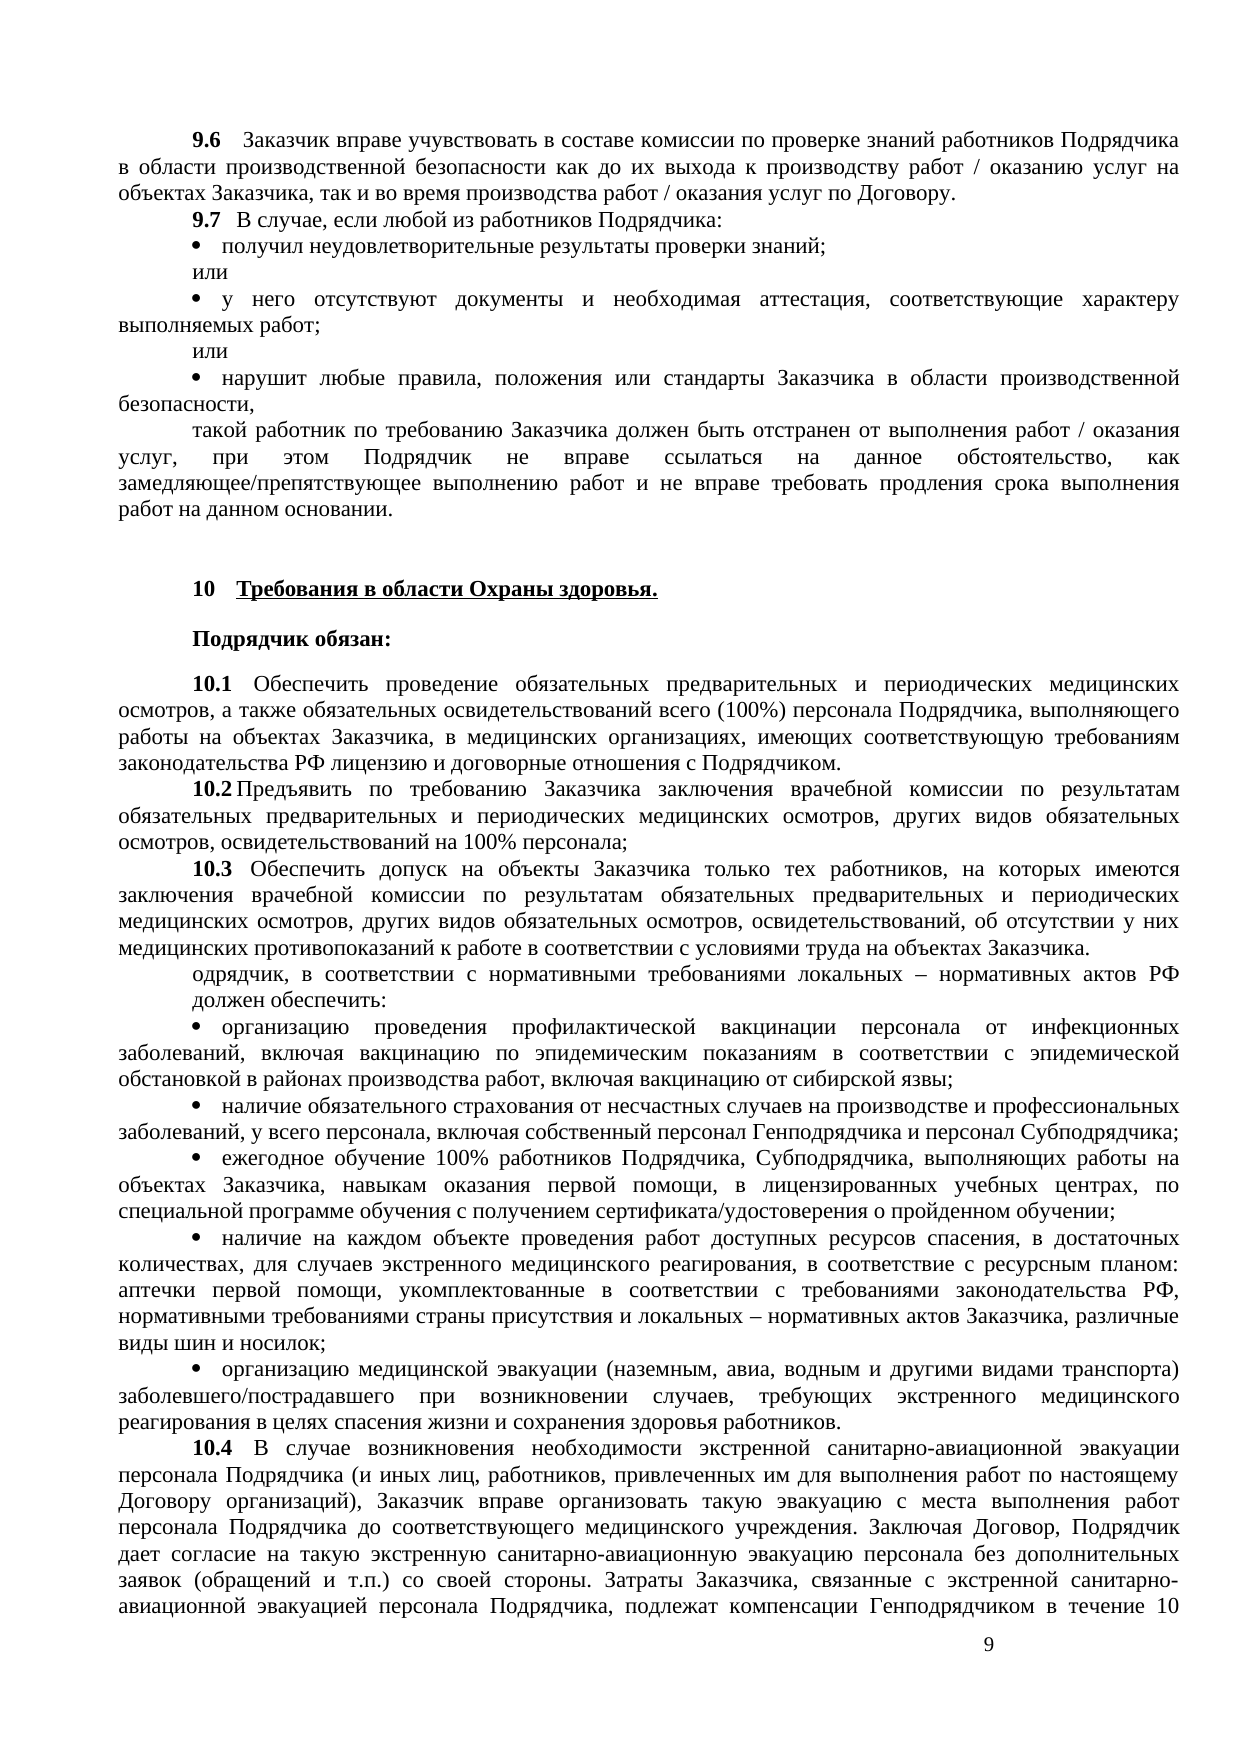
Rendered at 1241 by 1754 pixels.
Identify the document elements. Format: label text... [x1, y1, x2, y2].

list Предъявить по требованию Заказчика заключения врачебной комиссии по результатам обязательных предварительных и периодических медицинских осмотров, других видов обязательных осмотров, освидетельствований на 100% персонала; [118, 776, 1181, 854]
list организацию проведения профилактической вакцинации персонала от инфекционных заболеваний, включая вакцинацию по эпидемическим показаниям в соответствии с эпидемической обстановкой в районах производства работ, включая вакцинацию от сибирской язвы; [118, 1013, 1181, 1092]
list организацию медицинской эвакуации (наземным, авиа, водным и другими видами транспорта) заболевшего/пострадавшего при возникновении случаев, требующих экстренного медицинского реагирования в целях спасения жизни и сохранения здоровья работников. [118, 1355, 1181, 1434]
list одрядчик, в соответствии с нормативными требованиями локальных – нормативных актов РФ должен обеспечить: [192, 960, 1181, 1013]
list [118, 1434, 1181, 1619]
list наличие обязательного страхования от несчастных случаев на производстве и профессиональных заболеваний, у всего персонала, включая собственный персонал Генподрядчика и персонал Субподрядчика; [118, 1092, 1181, 1144]
list такой работник по требованию Заказчика должен быть отстранен от выполнения работ / оказания услуг, при этом Подрядчик не вправе ссылаться на данное обстоятельство, как замедляющее/препятствующее выполнению работ и не вправе требовать продления срока выполнения работ на данном основании. [118, 416, 1181, 522]
list или [118, 337, 1181, 364]
text Подрядчик обязан: [118, 625, 1181, 651]
list или [118, 258, 1181, 285]
list Обеспечить допуск на объекты Заказчика только тех работников, на которых имеются заключения врачебной комиссии по результатам обязательных предварительных и периодических медицинских осмотров, других видов обязательных осмотров, освидетельствований, об отсутствии у них медицинских противопоказаний к работе в соответствии с условиями труда на объектах Заказчика. [118, 854, 1181, 960]
list Заказчик вправе учувствовать в составе комиссии по проверке знаний работников Подрядчика в области производственной безопасности как до их выхода к производству работ / оказанию услуг на объектах Заказчика, так и во время производства работ / оказания услуг по Договору. [118, 127, 1181, 206]
list получил неудовлетворительные результаты проверки знаний; [118, 232, 1181, 258]
list В случае, если любой из работников Подрядчика: [118, 206, 1181, 232]
list ежегодное обучение 100% работников Подрядчика, Субподрядчика, выполняющих работы на объектах Заказчика, навыкам оказания первой помощи, в лицензированных учебных центрах, по специальной программе обучения с получением сертификата/удостоверения о пройденном обучении; [118, 1144, 1181, 1223]
list у него отсутствуют документы и необходимая аттестация, соответствующие характеру выполняемых работ; [118, 285, 1181, 337]
list Обеспечить проведение обязательных предварительных и периодических медицинских осмотров, а также обязательных освидетельствований всего (100%) персонала Подрядчика, выполняющего работы на объектах Заказчика, в медицинских организациях, имеющих соответствующую требованиям законодательства РФ лицензию и договорные отношения с Подрядчиком. [118, 670, 1181, 776]
list Требования в области Охраны здоровья. [118, 574, 1181, 601]
list нарушит любые правила, положения или стандарты Заказчика в области производственной безопасности, [118, 364, 1181, 416]
list наличие на каждом объекте проведения работ доступных ресурсов спасения, в достаточных количествах, для случаев экстренного медицинского реагирования, в соответствие с ресурсным планом: аптечки первой помощи, укомплектованные в соответствии с требованиями законодательства РФ, нормативными требованиями страны присутствия и локальных – нормативных актов Заказчика, различные виды шин и носилок; [118, 1223, 1181, 1355]
